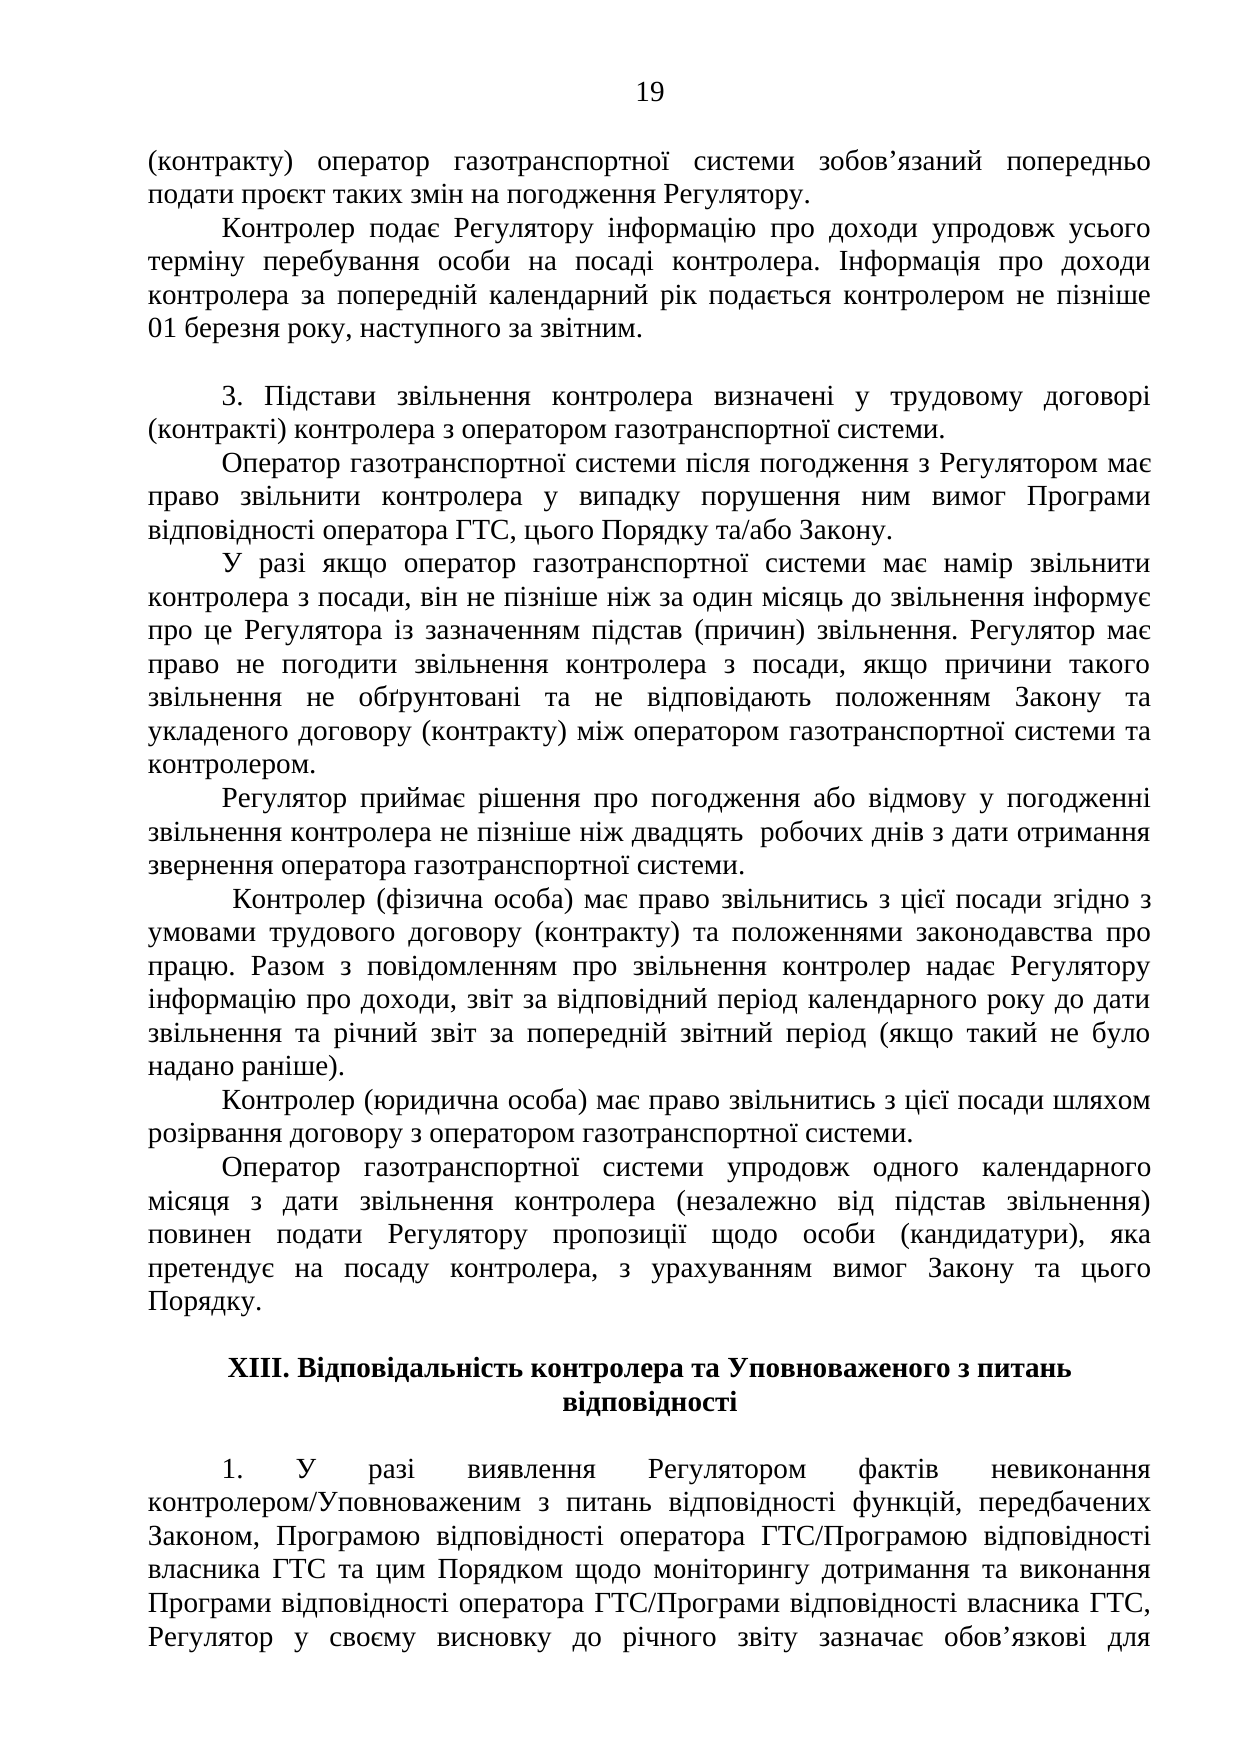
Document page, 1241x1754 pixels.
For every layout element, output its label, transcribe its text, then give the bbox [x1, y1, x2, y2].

text Контролер (юридична особа) має право звільнитись з цієї посади шляхом розірвання договору з оператором газотранспортної системи. [148, 1082, 1152, 1149]
text Регулятор приймає рішення про погодження або відмову у погодженні звільнення контролера не пізніше ніж двадцять робочих днів з дати отримання звернення оператора газотранспортної системи. [148, 780, 1152, 881]
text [148, 1451, 1152, 1652]
text Контролер подає Регулятору інформацію про доходи упродовж усього терміну перебування особи на посаді контролера. Інформація про доходи контролера за попередній календарний рік подається контролером не пізніше 01 березня року, наступного за звітним. [148, 210, 1152, 344]
text 3. Підстави звільнення контролера визначені у трудовому договорі (контракті) контролера з оператором газотранспортної системи. [148, 378, 1152, 445]
text Оператор газотранспортної системи після погодження з Регулятором має право звільнити контролера у випадку порушення ним вимог Програми відповідності оператора ГТС, цього Порядку та/або Закону. [148, 445, 1152, 545]
text Оператор газотранспортної системи упродовж одного календарного місяця з дати звільнення контролера (незалежно від підстав звільнення) повинен подати Регулятору пропозиції щодо особи (кандидатури), яка претендує на посаду контролера, з урахуванням вимог Закону та цього Порядку. [148, 1149, 1152, 1317]
text XIII. Відповідальність контролера та Уповноваженого з питань відповідності [148, 1350, 1152, 1417]
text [148, 143, 1152, 210]
text У разі якщо оператор газотранспортної системи має намір звільнити контролера з посади, він не пізніше ніж за один місяць до звільнення інформує про це Регулятора із зазначенням підстав (причин) звільнення. Регулятор має право не погодити звільнення контролера з посади, якщо причини такого звільнення не обґрунтовані та не відповідають положенням Закону та укладеного договору (контракту) між оператором газотранспортної системи та контролером. [148, 545, 1152, 780]
text Контролер (фізична особа) має право звільнитись з цієї посади згідно з умовами трудового договору (контракту) та положеннями законодавства про працю. Разом з повідомленням про звільнення контролер надає Регулятору інформацію про доходи, звіт за відповідний період календарного року до дати звільнення та річний звіт за попередній звітний період (якщо такий не було надано раніше). [148, 881, 1152, 1082]
